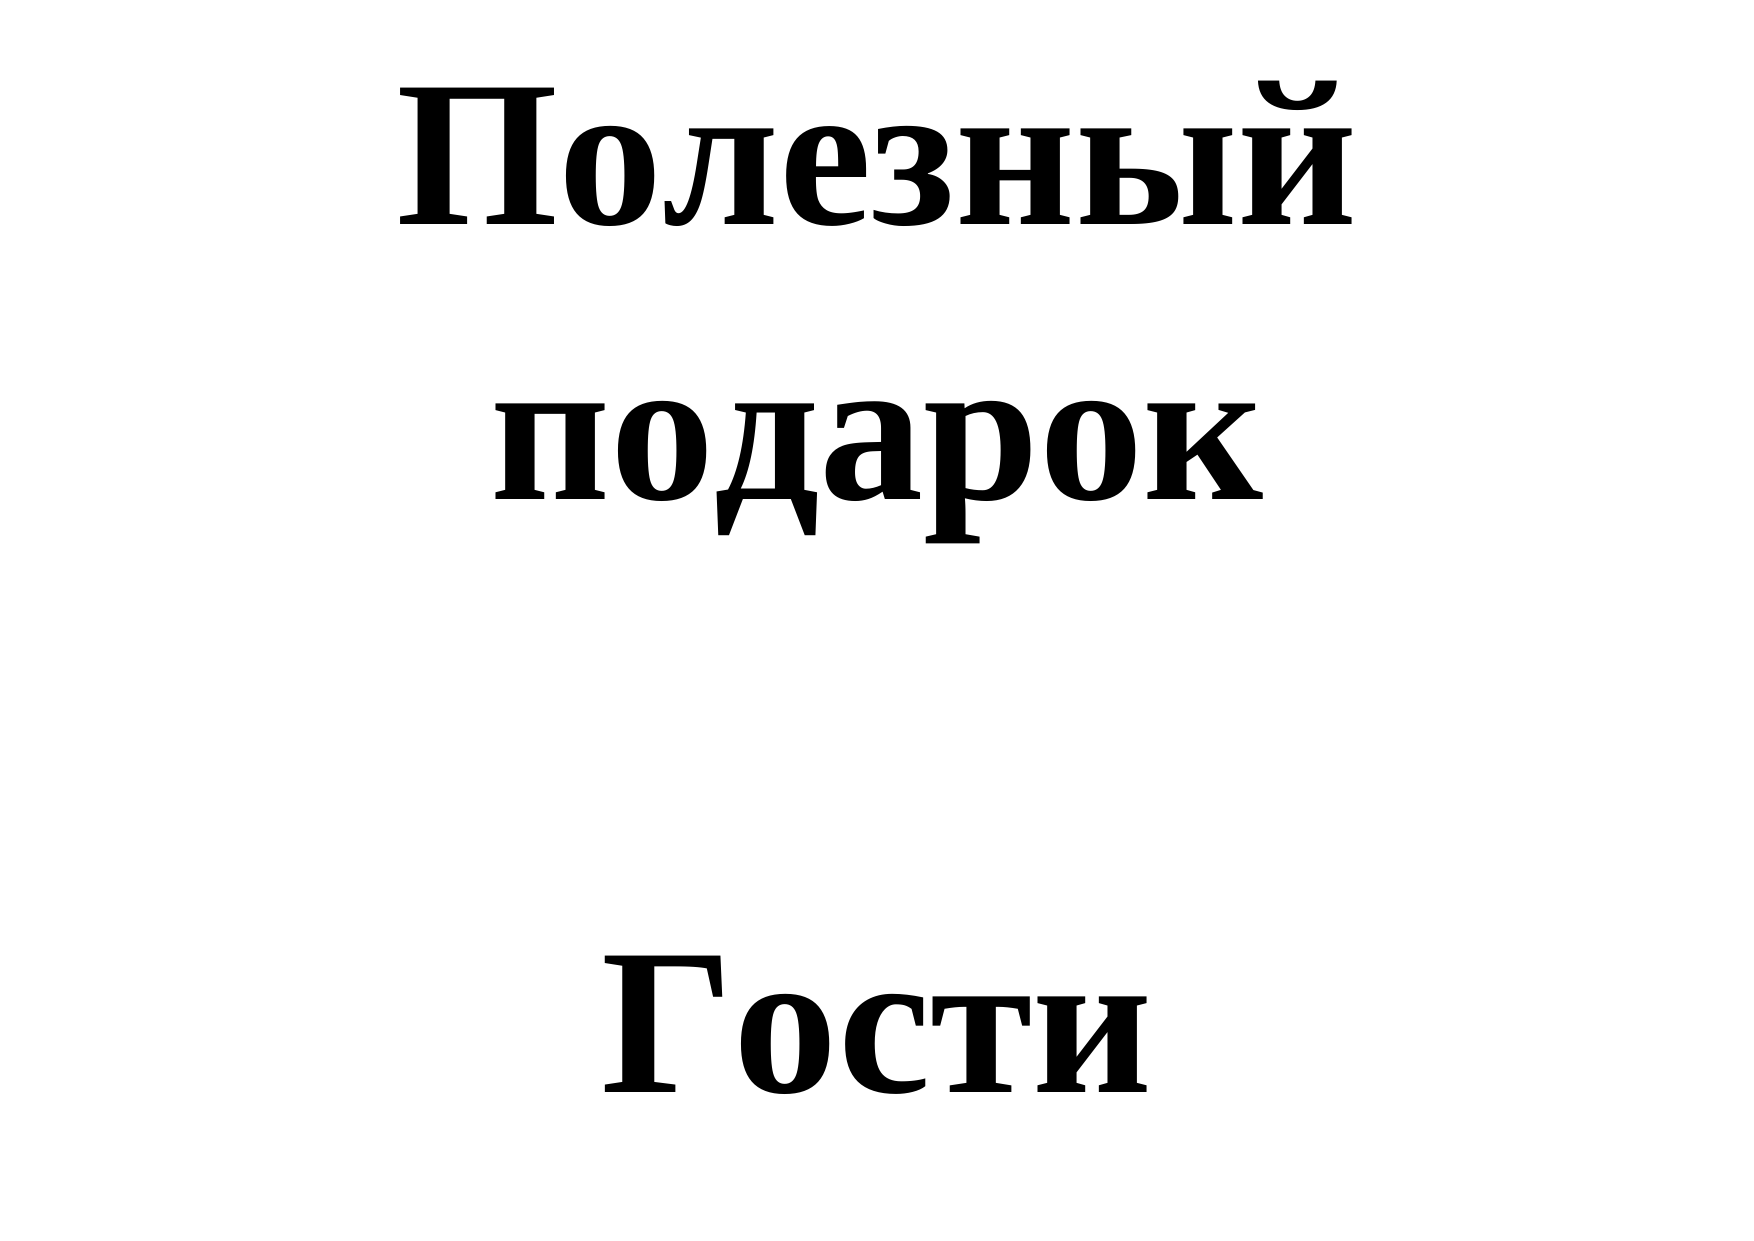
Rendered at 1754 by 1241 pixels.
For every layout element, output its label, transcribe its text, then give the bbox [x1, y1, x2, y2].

text Гости [118, 898, 1636, 1137]
text Полезный подарок [118, 29, 1636, 545]
